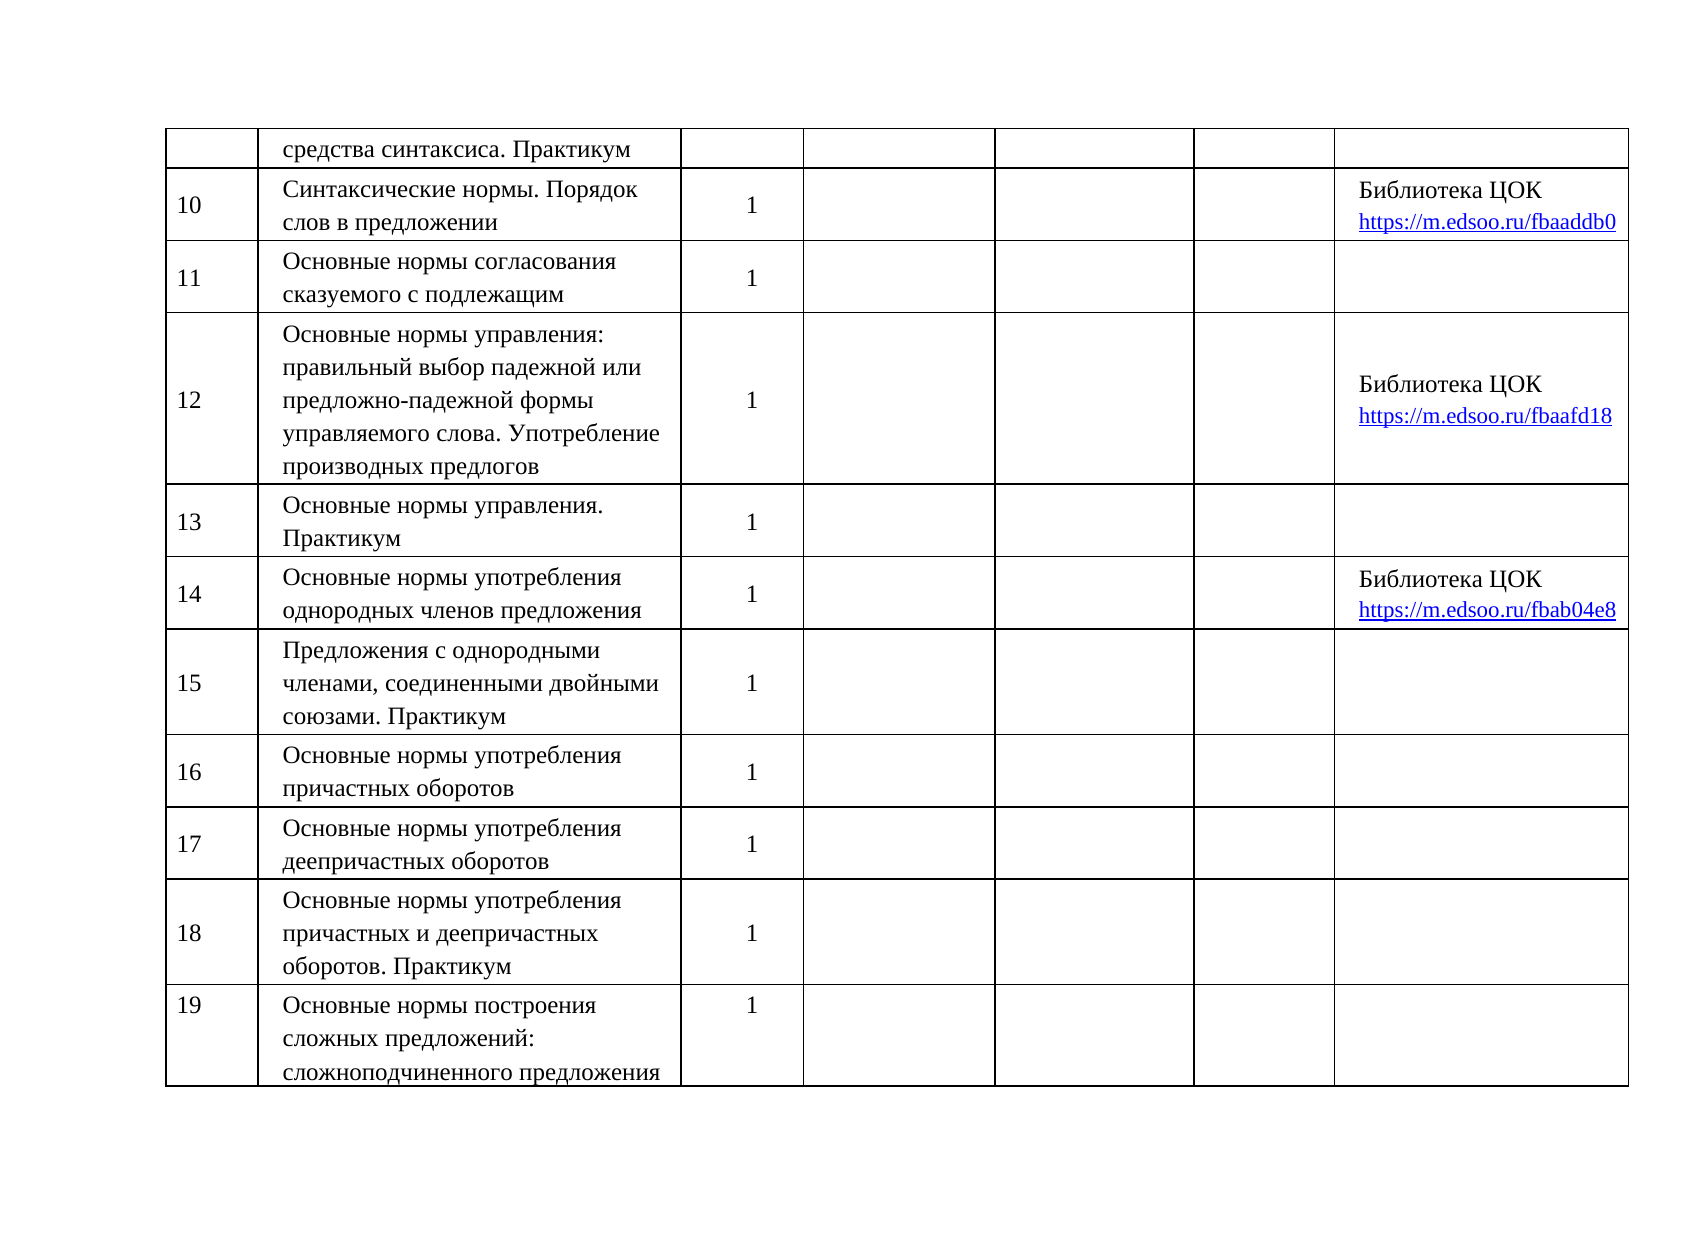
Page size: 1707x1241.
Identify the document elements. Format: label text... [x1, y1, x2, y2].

table_cell [804, 313, 994, 483]
table_cell Основные нормы употребления причастных оборотов [259, 735, 680, 806]
table_cell [804, 485, 994, 556]
table_cell [1195, 241, 1334, 312]
table_cell [804, 630, 994, 733]
table_cell [804, 880, 994, 984]
table_cell [1195, 735, 1334, 806]
table_cell 9 [167, 129, 257, 167]
table_cell [804, 985, 994, 1085]
table_cell [996, 485, 1193, 556]
table_cell 14 [167, 557, 257, 628]
table_cell 1 [682, 630, 803, 733]
table_cell [996, 735, 1193, 806]
table_cell 18 [167, 880, 257, 984]
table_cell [259, 985, 680, 1085]
table_cell [1195, 313, 1334, 483]
table_cell [1335, 735, 1628, 806]
table_cell Предложения с однородными членами, соединенными двойными союзами. Практикум [259, 630, 680, 733]
table_cell [1195, 485, 1334, 556]
table_cell [996, 129, 1193, 167]
table_cell Основные нормы употребления причастных и деепричастных оборотов. Практикум [259, 880, 680, 984]
table_cell 12 [167, 313, 257, 483]
table_cell [996, 241, 1193, 312]
table_cell [804, 808, 994, 878]
table_cell [996, 880, 1193, 984]
table_cell [1195, 808, 1334, 878]
table_cell [1335, 129, 1628, 167]
table_cell [996, 169, 1193, 239]
table_cell Основные нормы согласования сказуемого с подлежащим [259, 241, 680, 312]
table_cell 1 [682, 313, 803, 483]
table_cell 1 [682, 985, 803, 1085]
table_cell 1 [682, 169, 803, 239]
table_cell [259, 129, 680, 167]
table_cell 16 [167, 735, 257, 806]
table_cell Библиотека ЦОК https://m.edsoo.ru/fbab04e8 [1335, 557, 1628, 628]
table_cell 1 [682, 129, 803, 167]
table_cell [1335, 808, 1628, 878]
table_cell [996, 557, 1193, 628]
table_cell 10 [167, 169, 257, 239]
table_cell [996, 808, 1193, 878]
table_cell 17 [167, 808, 257, 878]
table_cell [1195, 557, 1334, 628]
table_cell Библиотека ЦОК https://m.edsoo.ru/fbaafd18 [1335, 313, 1628, 483]
table_cell [1195, 880, 1334, 984]
table_cell [1335, 485, 1628, 556]
table_cell [804, 129, 994, 167]
table_cell [1335, 241, 1628, 312]
table_cell [1335, 985, 1628, 1085]
table_cell [996, 985, 1193, 1085]
table_cell 1 [682, 241, 803, 312]
table_cell Основные нормы употребления деепричастных оборотов [259, 808, 680, 878]
table_cell 1 [682, 735, 803, 806]
table_cell [996, 313, 1193, 483]
table_cell 19 [167, 985, 257, 1085]
table_cell Библиотека ЦОК https://m.edsoo.ru/fbaaddb0 [1335, 169, 1628, 239]
table_cell Синтаксические нормы. Порядок слов в предложении [259, 169, 680, 239]
table_cell [1335, 880, 1628, 984]
table_cell 11 [167, 241, 257, 312]
table_cell [996, 630, 1193, 733]
table_cell Основные нормы управления: правильный выбор падежной или предложно-падежной формы управляемого слова. Употребление производных предлогов [259, 313, 680, 483]
table_cell [804, 557, 994, 628]
table_cell [1335, 630, 1628, 733]
table_cell [804, 169, 994, 239]
table_cell [1195, 630, 1334, 733]
table_cell 1 [682, 880, 803, 984]
table_cell [1195, 169, 1334, 239]
table_cell 1 [682, 485, 803, 556]
table_cell 15 [167, 630, 257, 733]
table_cell 13 [167, 485, 257, 556]
table_cell [804, 735, 994, 806]
table_cell [1195, 129, 1334, 167]
table_cell [804, 241, 994, 312]
table_cell Основные нормы употребления однородных членов предложения [259, 557, 680, 628]
table_cell 1 [682, 808, 803, 878]
table_cell [1195, 985, 1334, 1085]
table_cell 1 [682, 557, 803, 628]
table_cell Основные нормы управления. Практикум [259, 485, 680, 556]
